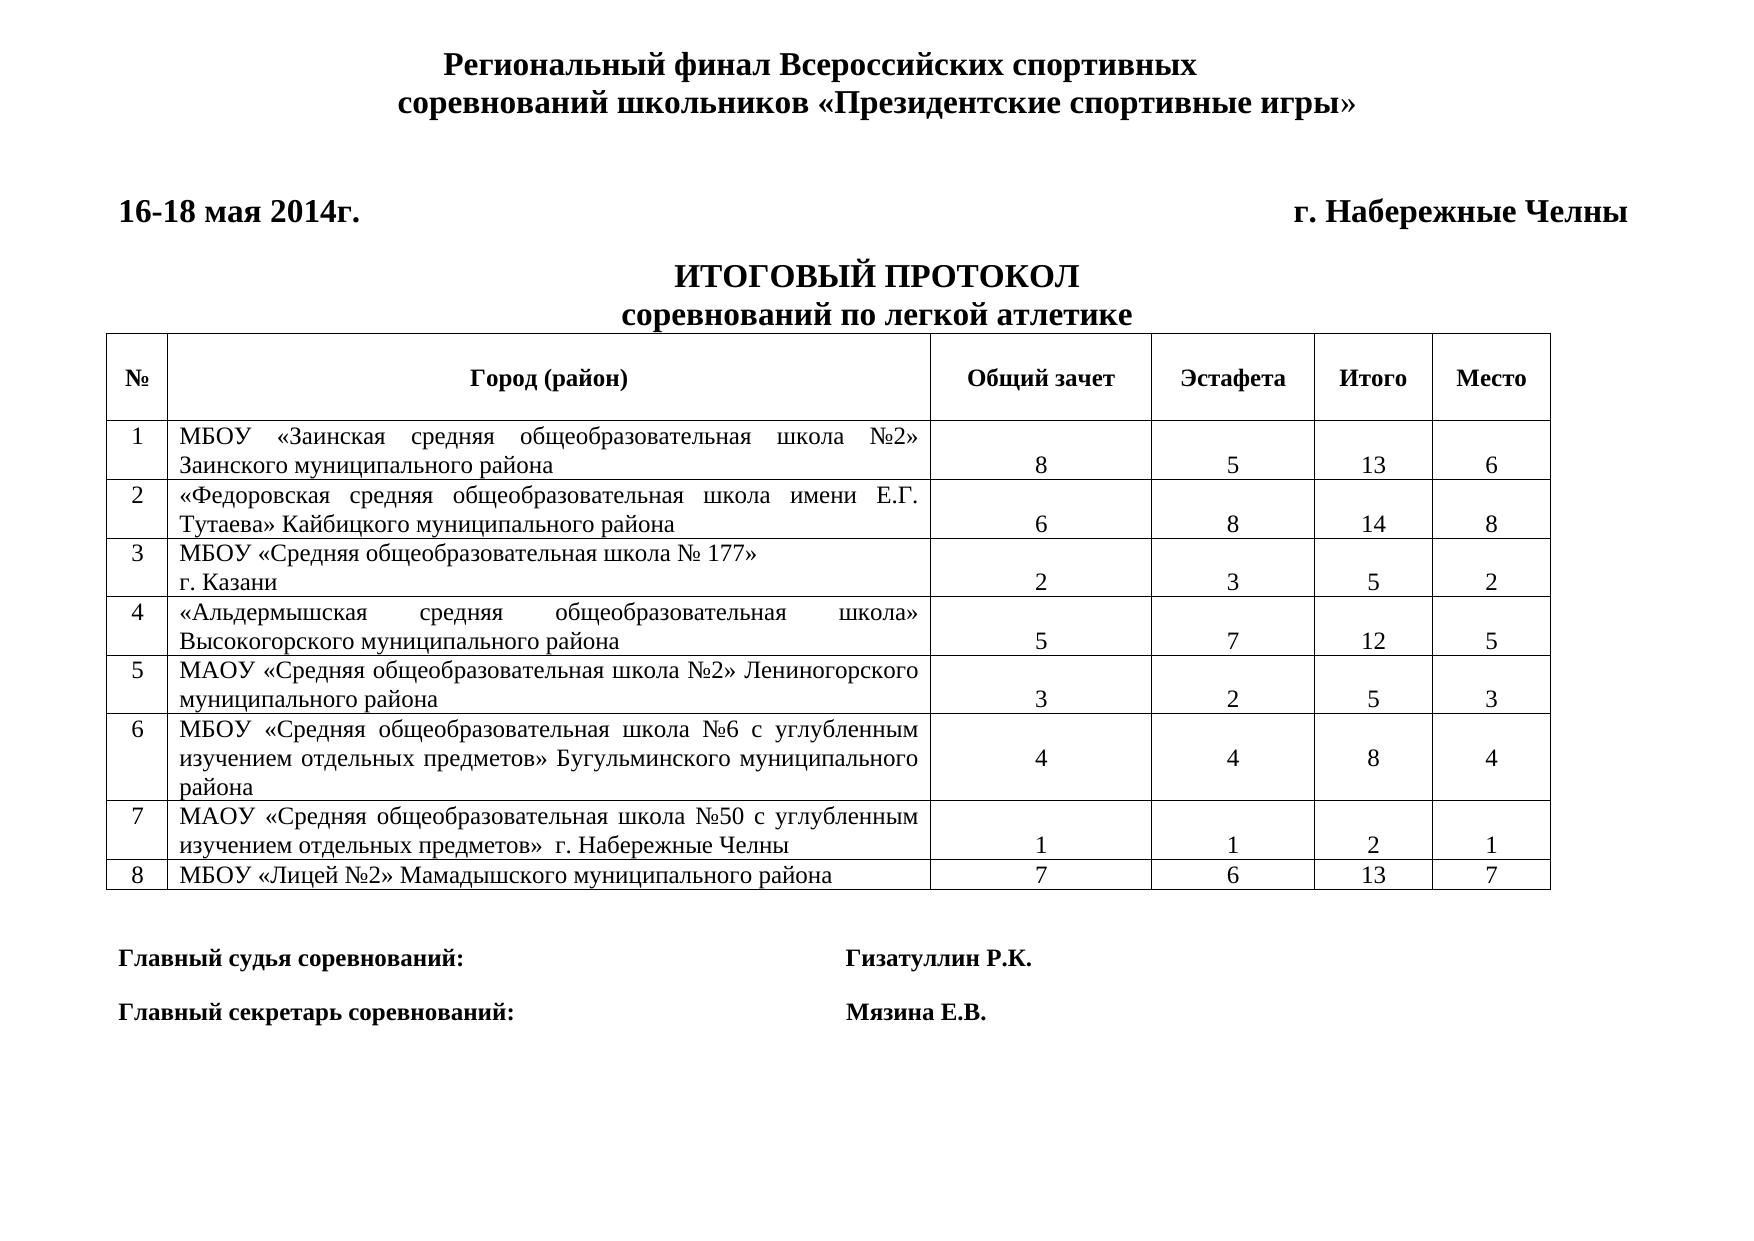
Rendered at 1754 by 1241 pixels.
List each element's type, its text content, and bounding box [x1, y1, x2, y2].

table_cell 2 [1152, 656, 1314, 713]
table_cell «Альдермышская средняя общеобразовательная школа» Высокогорского муниципального района [168, 597, 930, 654]
table_cell 1 [1152, 801, 1314, 859]
table_cell 4 [1152, 714, 1314, 800]
table_cell 13 [1315, 860, 1432, 889]
table_cell 7 [931, 860, 1151, 889]
table_cell 1 [931, 801, 1151, 859]
table_cell 6 [1152, 860, 1314, 889]
table_header Место [1433, 334, 1550, 420]
table_cell 5 [1315, 539, 1432, 596]
table_cell 3 [107, 539, 167, 596]
table_cell МБОУ «Лицей №2» Мамадышского муниципального района [168, 860, 930, 889]
table_cell МБОУ «Средняя общеобразовательная школа № 177» г. Казани [168, 539, 930, 596]
table_cell 5 [1315, 656, 1432, 713]
table_header № [107, 334, 167, 420]
table_cell 14 [1315, 480, 1432, 537]
table_cell 8 [1152, 480, 1314, 537]
text Главный секретарь соревнований: Мязина Е.В. [118, 997, 1636, 1025]
text 16-18 мая 2014г. г. Набережные Челны [118, 191, 1636, 230]
table_cell МАОУ «Средняя общеобразовательная школа №2» Лениногорского муниципального района [168, 656, 930, 713]
table_cell 2 [931, 539, 1151, 596]
table_cell МБОУ «Заинская средняя общеобразовательная школа №2» Заинского муниципального района [168, 421, 930, 479]
table_header Общий зачет [931, 334, 1151, 420]
text ИТОГОВЫЙ ПРОТОКОЛ [118, 256, 1636, 295]
table_cell 7 [1433, 860, 1550, 889]
table_cell 2 [1315, 801, 1432, 859]
table_cell 2 [1433, 539, 1550, 596]
table_header Город (район) [168, 334, 930, 420]
table_cell 3 [1152, 539, 1314, 596]
text соревнований по легкой атлетике [118, 295, 1636, 333]
table_cell 4 [931, 714, 1151, 800]
table_cell 8 [107, 860, 167, 889]
table_cell 3 [931, 656, 1151, 713]
table_cell 7 [1152, 597, 1314, 654]
table_cell 12 [1315, 597, 1432, 654]
text Региональный финал Всероссийских спортивных [118, 44, 1636, 83]
table_cell 13 [1315, 421, 1432, 479]
table_cell 6 [1433, 421, 1550, 479]
table_cell 6 [107, 714, 167, 800]
text соревнований школьников «Президентские спортивные игры» [118, 83, 1636, 121]
table_cell МАОУ «Средняя общеобразовательная школа №50 с углубленным изучением отдельных предметов» г. Набережные Челны [168, 801, 930, 859]
table_cell «Федоровская средняя общеобразовательная школа имени Е.Г. Тутаева» Кайбицкого муниципального района [168, 480, 930, 537]
text Главный судья соревнований: Гизатуллин Р.К. [118, 943, 1636, 971]
table_cell 8 [931, 421, 1151, 479]
table_cell МБОУ «Средняя общеобразовательная школа №6 с углубленным изучением отдельных предметов» Бугульминского муниципального района [168, 714, 930, 800]
table_cell 5 [107, 656, 167, 713]
table_cell 4 [1433, 714, 1550, 800]
table_header Эстафета [1152, 334, 1314, 420]
table_cell 5 [1152, 421, 1314, 479]
table_cell 1 [107, 421, 167, 479]
table_cell 2 [107, 480, 167, 537]
table_cell 5 [931, 597, 1151, 654]
table_cell 5 [1433, 597, 1550, 654]
table_cell 1 [1433, 801, 1550, 859]
table_cell 8 [1315, 714, 1432, 800]
table_cell 7 [107, 801, 167, 859]
table_cell 4 [107, 597, 167, 654]
table_cell 6 [931, 480, 1151, 537]
table_cell 3 [1433, 656, 1550, 713]
table_header Итого [1315, 334, 1432, 420]
table_cell 8 [1433, 480, 1550, 537]
